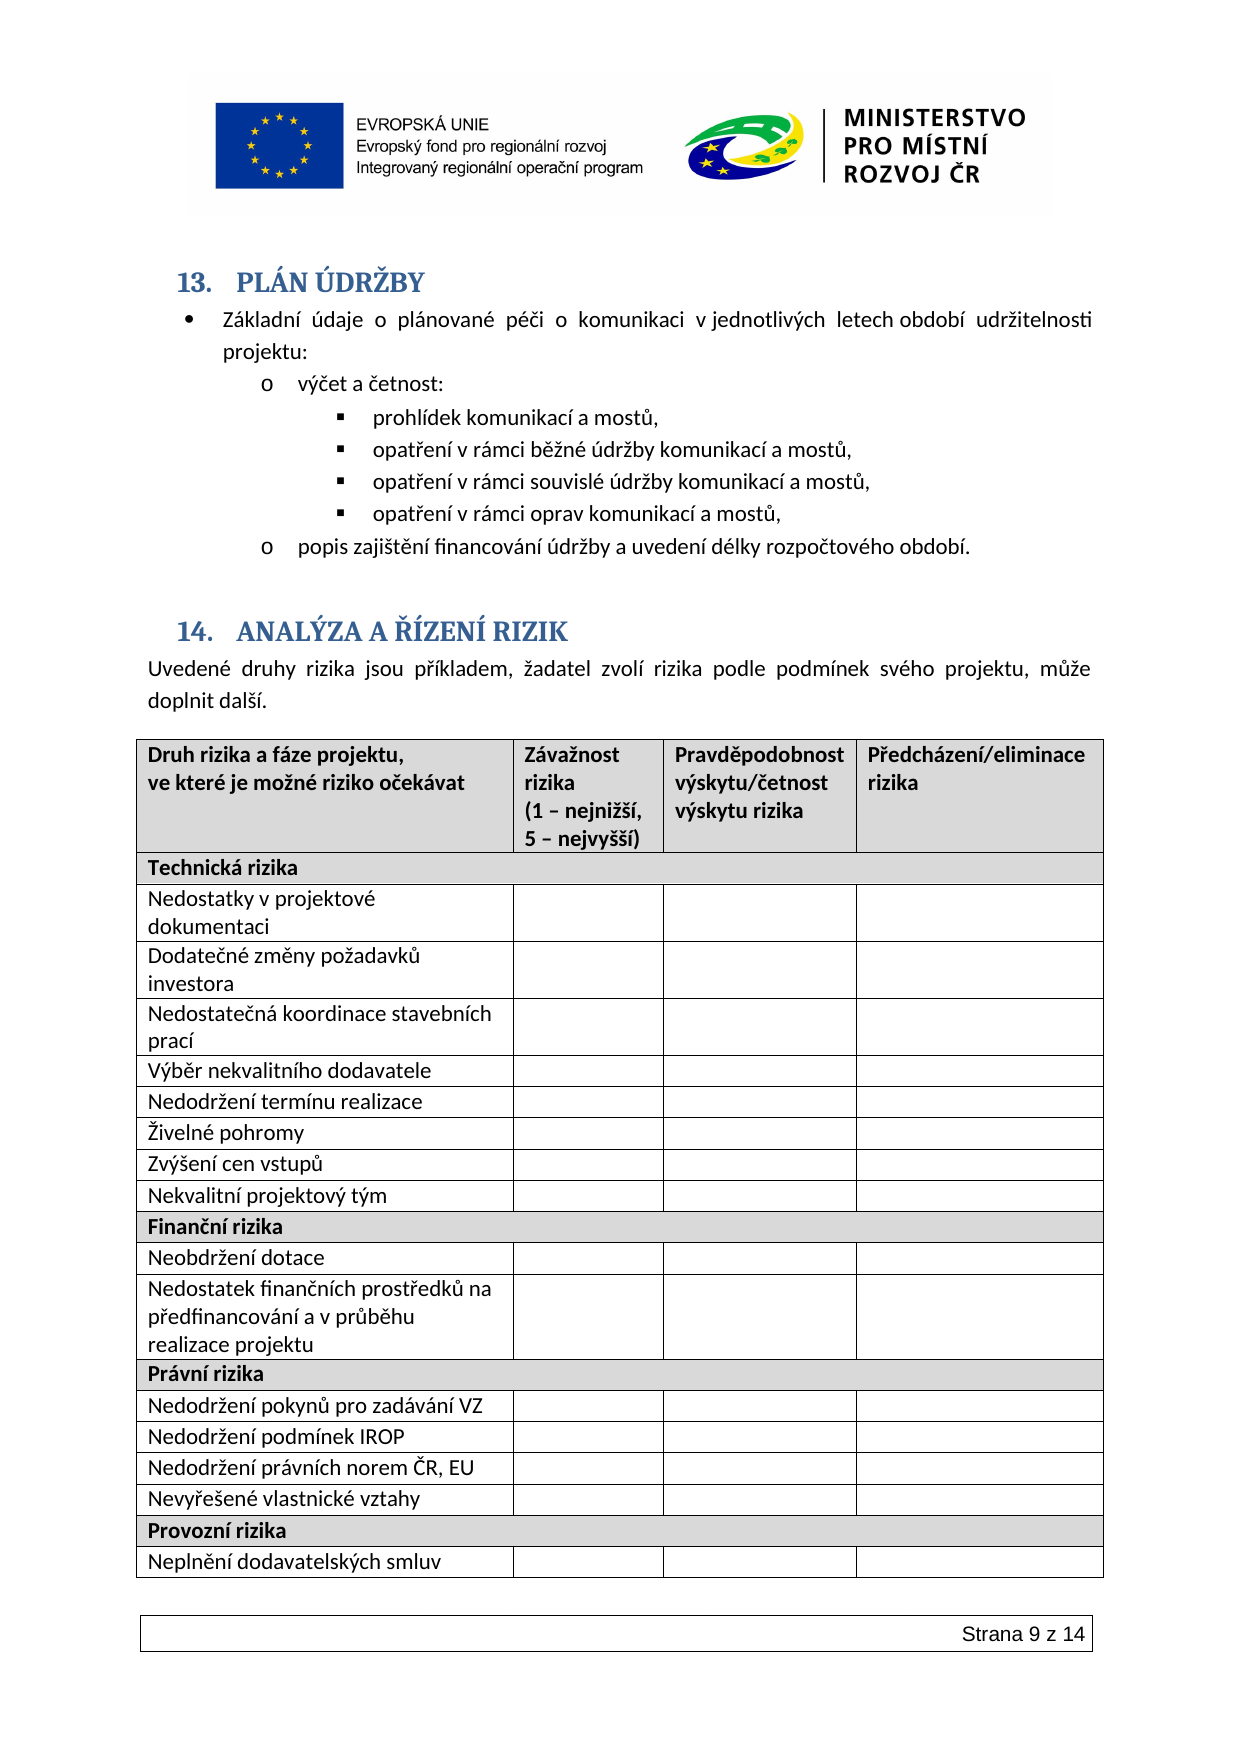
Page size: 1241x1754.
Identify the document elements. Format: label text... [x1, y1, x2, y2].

table_cell [514, 1150, 663, 1180]
table_cell [664, 1243, 856, 1273]
table_cell Technická rizika [137, 853, 1103, 883]
table_cell [514, 1181, 663, 1211]
list opatření v rámci oprav komunikací a mostů, [335, 499, 1093, 528]
table_cell [857, 999, 1103, 1055]
table_cell Živelné pohromy [137, 1118, 513, 1148]
table_cell [514, 1243, 663, 1273]
table_cell [664, 1547, 856, 1577]
table_cell Nedodržení podmínek IROP [137, 1422, 513, 1452]
table_cell [664, 1087, 856, 1117]
table_cell [514, 1391, 663, 1421]
table_cell [514, 999, 663, 1055]
table_cell [857, 1453, 1103, 1483]
table_cell [857, 1181, 1103, 1211]
table_cell Neplnění dodavatelských smluv [137, 1547, 513, 1577]
table_cell [857, 1485, 1103, 1515]
table_cell [514, 1485, 663, 1515]
table_cell [664, 1453, 856, 1483]
table_cell Provozní rizika [137, 1516, 1103, 1546]
table_cell [514, 1118, 663, 1148]
table_cell [664, 942, 856, 998]
list popis zajištění financování údržby a uvedení délky rozpočtového období. [260, 532, 1093, 561]
table_cell Nekvalitní projektový tým [137, 1181, 513, 1211]
table_cell [857, 1243, 1103, 1273]
table_cell Nedodržení pokynů pro zadávání VZ [137, 1391, 513, 1421]
table_header Pravděpodobnost výskytu/četnost výskytu rizika [664, 740, 856, 852]
list prohlídek komunikací a mostů, [335, 403, 1093, 431]
table_cell [514, 1275, 663, 1358]
table_cell [664, 999, 856, 1055]
picture [187, 73, 1053, 217]
table_cell [514, 885, 663, 941]
table_cell [857, 1056, 1103, 1086]
table_cell [514, 1453, 663, 1483]
list Základní údaje o plánované péči o komunikaci v jednotlivých letech období udržitelnosti projektu: [185, 305, 1093, 365]
table_cell [664, 885, 856, 941]
table_cell Nevyřešené vlastnické vztahy [137, 1485, 513, 1515]
table_cell Nedodržení termínu realizace [137, 1087, 513, 1117]
table_cell Nedodržení právních norem ČR, EU [137, 1453, 513, 1483]
table_cell Výběr nekvalitního dodavatele [137, 1056, 513, 1086]
table_cell [664, 1485, 856, 1515]
table_cell [857, 1547, 1103, 1577]
subtitle Plán údržby [177, 267, 1093, 300]
table_header Druh rizika a fáze projektu, ve které je možné riziko očekávat [137, 740, 513, 852]
table_cell [857, 1150, 1103, 1180]
text Uvedené druhy rizika jsou příkladem, žadatel zvolí rizika podle podmínek svého projektu, může doplnit další. [148, 654, 1093, 714]
table_cell [514, 1056, 663, 1086]
table_cell Finanční rizika [137, 1212, 1103, 1242]
table_cell [514, 1547, 663, 1577]
table_cell [857, 1275, 1103, 1358]
table_cell [664, 1056, 856, 1086]
table_cell [514, 1087, 663, 1117]
table_cell Nedostatky v projektové dokumentaci [137, 885, 513, 941]
table_cell Dodatečné změny požadavků investora [137, 942, 513, 998]
table_cell [857, 1118, 1103, 1148]
table_cell [514, 1422, 663, 1452]
list výčet a četnost: [260, 369, 1093, 399]
table_cell [857, 942, 1103, 998]
table_cell Zvýšení cen vstupů [137, 1150, 513, 1180]
subtitle Analýza a řízení rizik [177, 615, 1093, 649]
list opatření v rámci běžné údržby komunikací a mostů, [335, 435, 1093, 463]
table_cell [664, 1118, 856, 1148]
table_cell [664, 1422, 856, 1452]
table_cell [857, 1391, 1103, 1421]
table_cell Nedostatečná koordinace stavebních prací [137, 999, 513, 1055]
table_cell [857, 1422, 1103, 1452]
table_cell Neobdržení dotace [137, 1243, 513, 1273]
table_cell [857, 885, 1103, 941]
table_cell [857, 1087, 1103, 1117]
table_cell [664, 1181, 856, 1211]
table_cell Nedostatek finančních prostředků na předfinancování a v průběhu realizace projektu [137, 1275, 513, 1358]
list opatření v rámci souvislé údržby komunikací a mostů, [335, 467, 1093, 495]
table_cell [664, 1150, 856, 1180]
table_header Závažnost rizika (1 – nejnižší, 5 – nejvyšší) [514, 740, 663, 852]
table_cell [664, 1275, 856, 1358]
table_cell [664, 1391, 856, 1421]
table_cell Právní rizika [137, 1360, 1103, 1390]
table_header Předcházení/eliminace rizika [857, 740, 1103, 852]
table_cell [514, 942, 663, 998]
